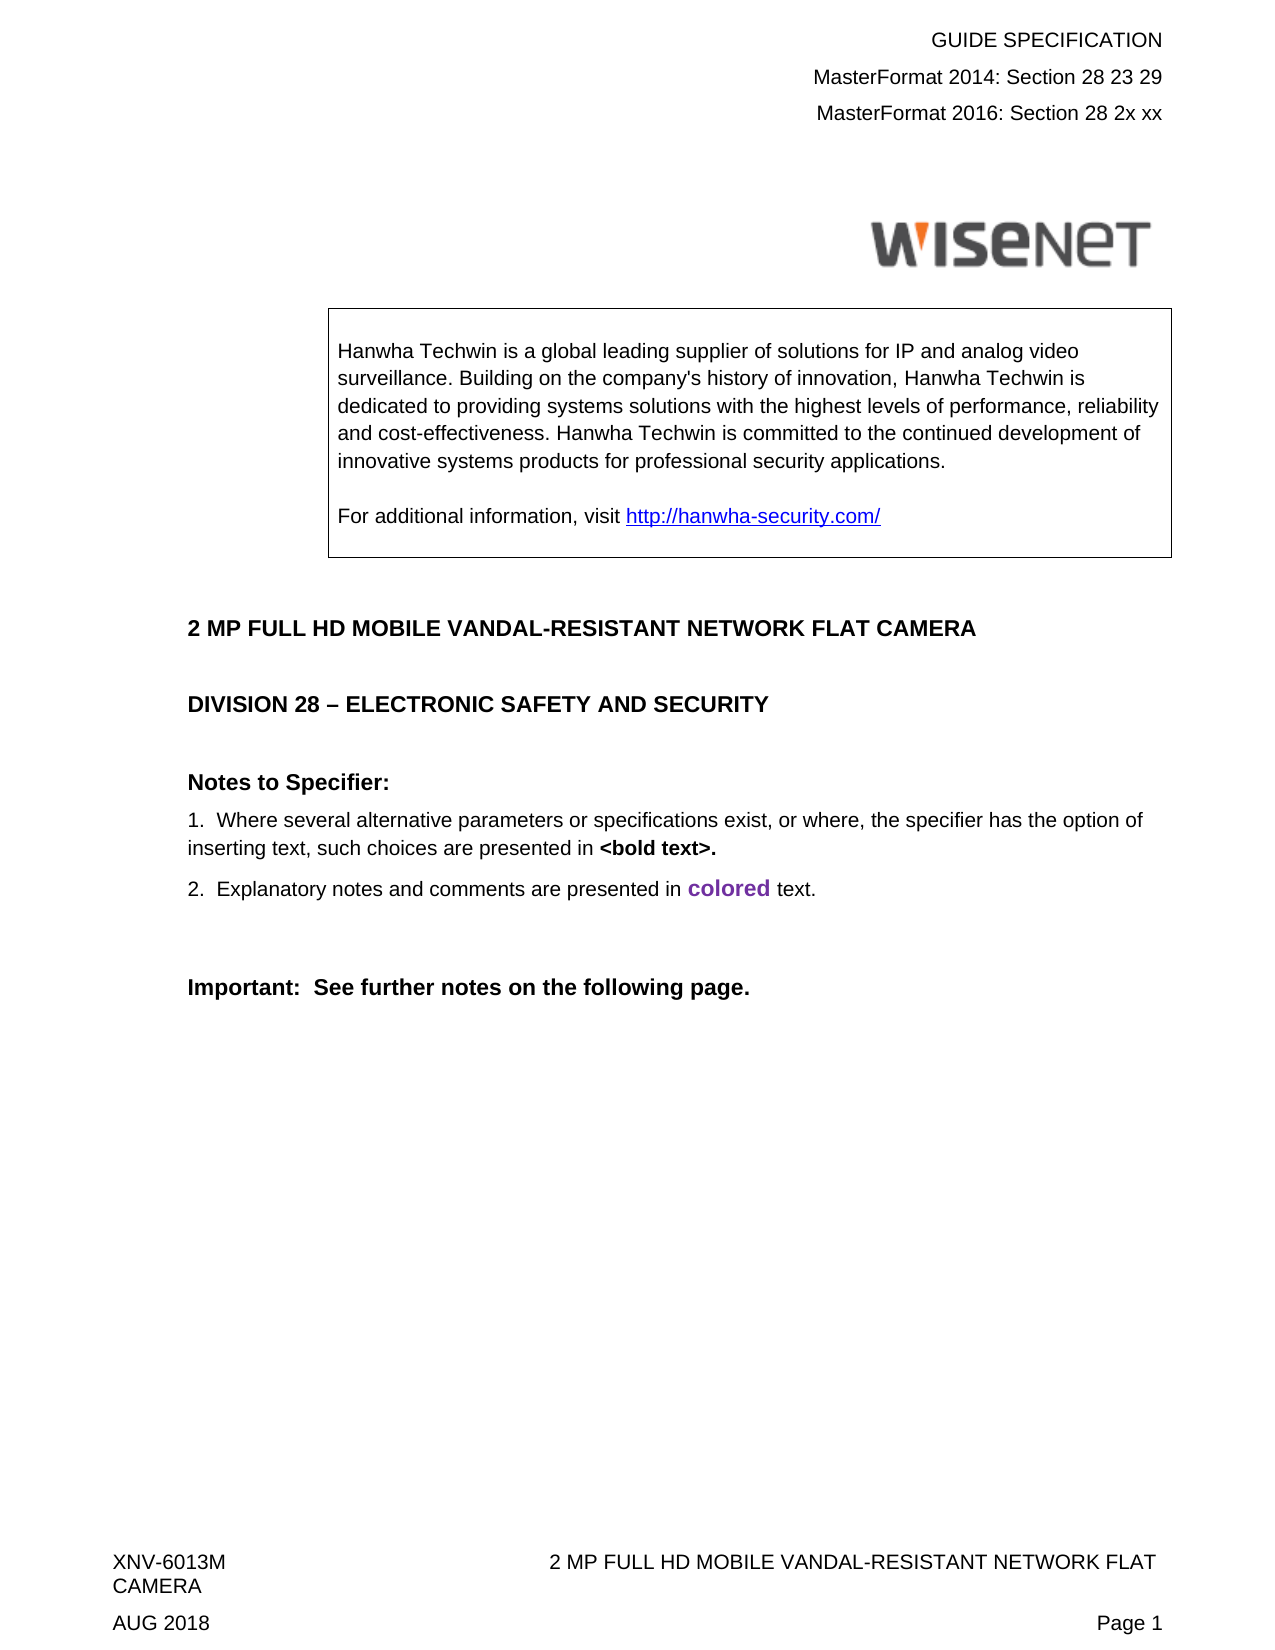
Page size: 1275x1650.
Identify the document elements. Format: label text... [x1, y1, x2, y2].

picture [862, 206, 1163, 283]
text 2 MP FULL HD MOBILE VANDAL-RESISTANT NETWORK FLAT CAMERA [112, 614, 1162, 641]
text 2. Explanatory notes and comments are presented in colored text. [187, 875, 1162, 902]
text For additional information, visit http://hanwha-security.com/ [329, 501, 1171, 528]
text DIVISION 28 – ELECTRONIC SAFETY AND SECURITY [112, 691, 1162, 718]
text 1. Where several alternative parameters or specifications exist, or where, the specifier has the option of inserting text, such choices are presented in <bold text>. [187, 808, 1162, 859]
text Notes to Specifier: [112, 769, 1162, 795]
text Hanwha Techwin is a global leading supplier of solutions for IP and analog video surveillance. Building on the company's history of innovation, Hanwha Techwin is dedicated to providing systems solutions with the highest levels of performance, reliability and cost-effectiveness. Hanwha Techwin is committed to the continued development of innovative systems products for professional security applications. [329, 336, 1171, 473]
text Important: See further notes on the following page. [187, 973, 1162, 1000]
